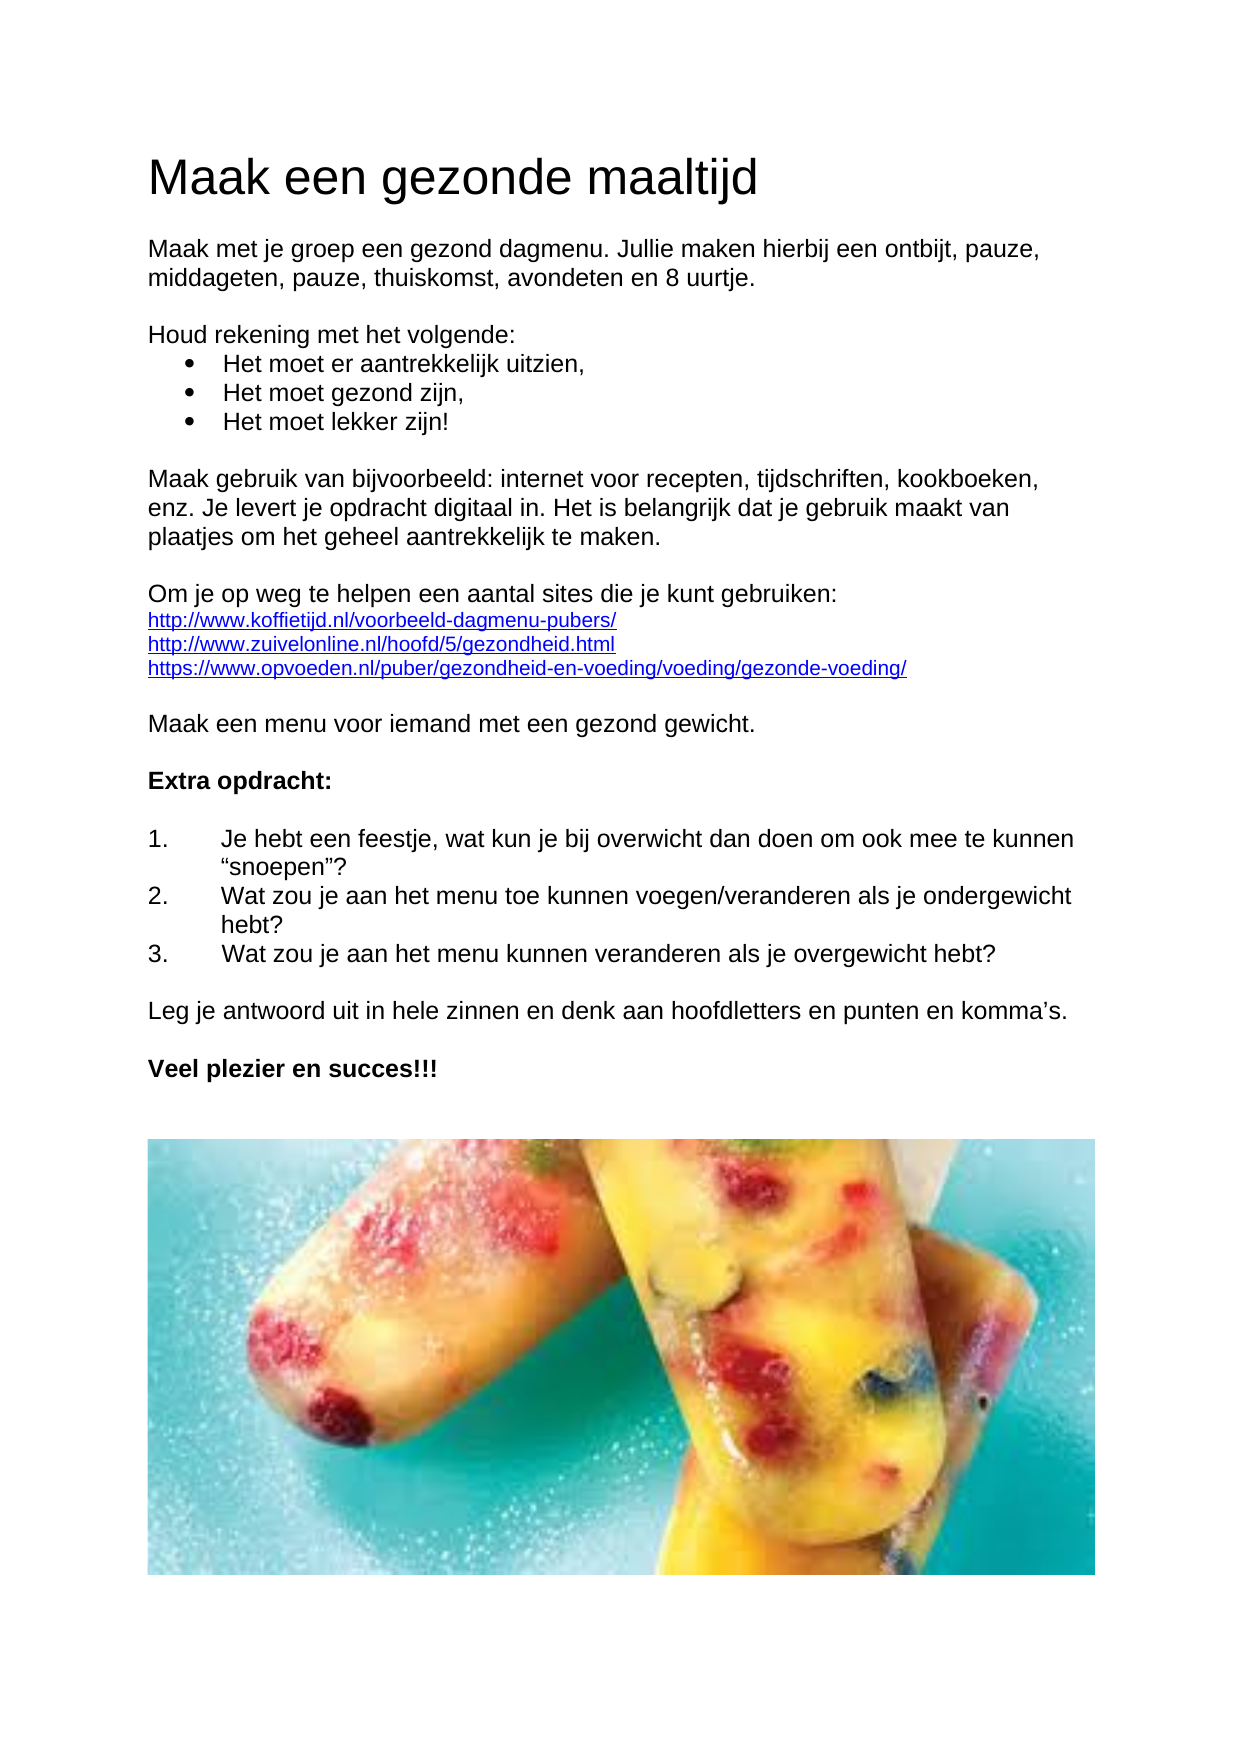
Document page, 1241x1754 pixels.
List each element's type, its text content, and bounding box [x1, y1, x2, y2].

text Om je op weg te helpen een aantal sites die je kunt gebruiken: [148, 579, 1093, 608]
text 1. Je hebt een feestje, wat kun je bij overwicht dan doen om ook mee te kunnen “snoepen”? [148, 823, 1093, 881]
text Maak een gezonde maaltijd [148, 148, 1093, 205]
text 2. Wat zou je aan het menu toe kunnen voegen/veranderen als je ondergewicht hebt? [148, 881, 1093, 938]
text Maak met je groep een gezond dagmenu. Jullie maken hierbij een ontbijt, pauze, middageten, pauze, thuiskomst, avondeten en 8 uurtje. [148, 234, 1093, 291]
text http://www.zuivelonline.nl/hoofd/5/gezondheid.html [148, 632, 1093, 656]
list Het moet lekker zijn! [185, 407, 1093, 435]
text Extra opdracht: [148, 766, 1093, 795]
text Veel plezier en succes!!! [148, 1053, 1093, 1082]
list Het moet er aantrekkelijk uitzien, [185, 349, 1093, 378]
text https://www.opvoeden.nl/puber/gezondheid-en-voeding/voeding/gezonde-voeding/ [148, 656, 1093, 680]
text Leg je antwoord uit in hele zinnen en denk aan hoofdletters en punten en komma’s. [148, 996, 1093, 1025]
text 3. Wat zou je aan het menu kunnen veranderen als je overgewicht hebt? [148, 938, 1093, 967]
text Maak gebruik van bijvoorbeeld: internet voor recepten, tijdschriften, kookboeken, enz. Je levert je opdracht digitaal in. Het is belangrijk dat je gebruik maakt van plaatjes om het geheel aantrekkelijk te maken. [148, 464, 1093, 550]
text Houd rekening met het volgende: [148, 320, 1093, 349]
list Het moet gezond zijn, [185, 378, 1093, 407]
text http://www.koffietijd.nl/voorbeeld-dagmenu-pubers/ [148, 608, 1093, 632]
picture [147, 1139, 1095, 1575]
text Maak een menu voor iemand met een gezond gewicht. [148, 708, 1093, 737]
